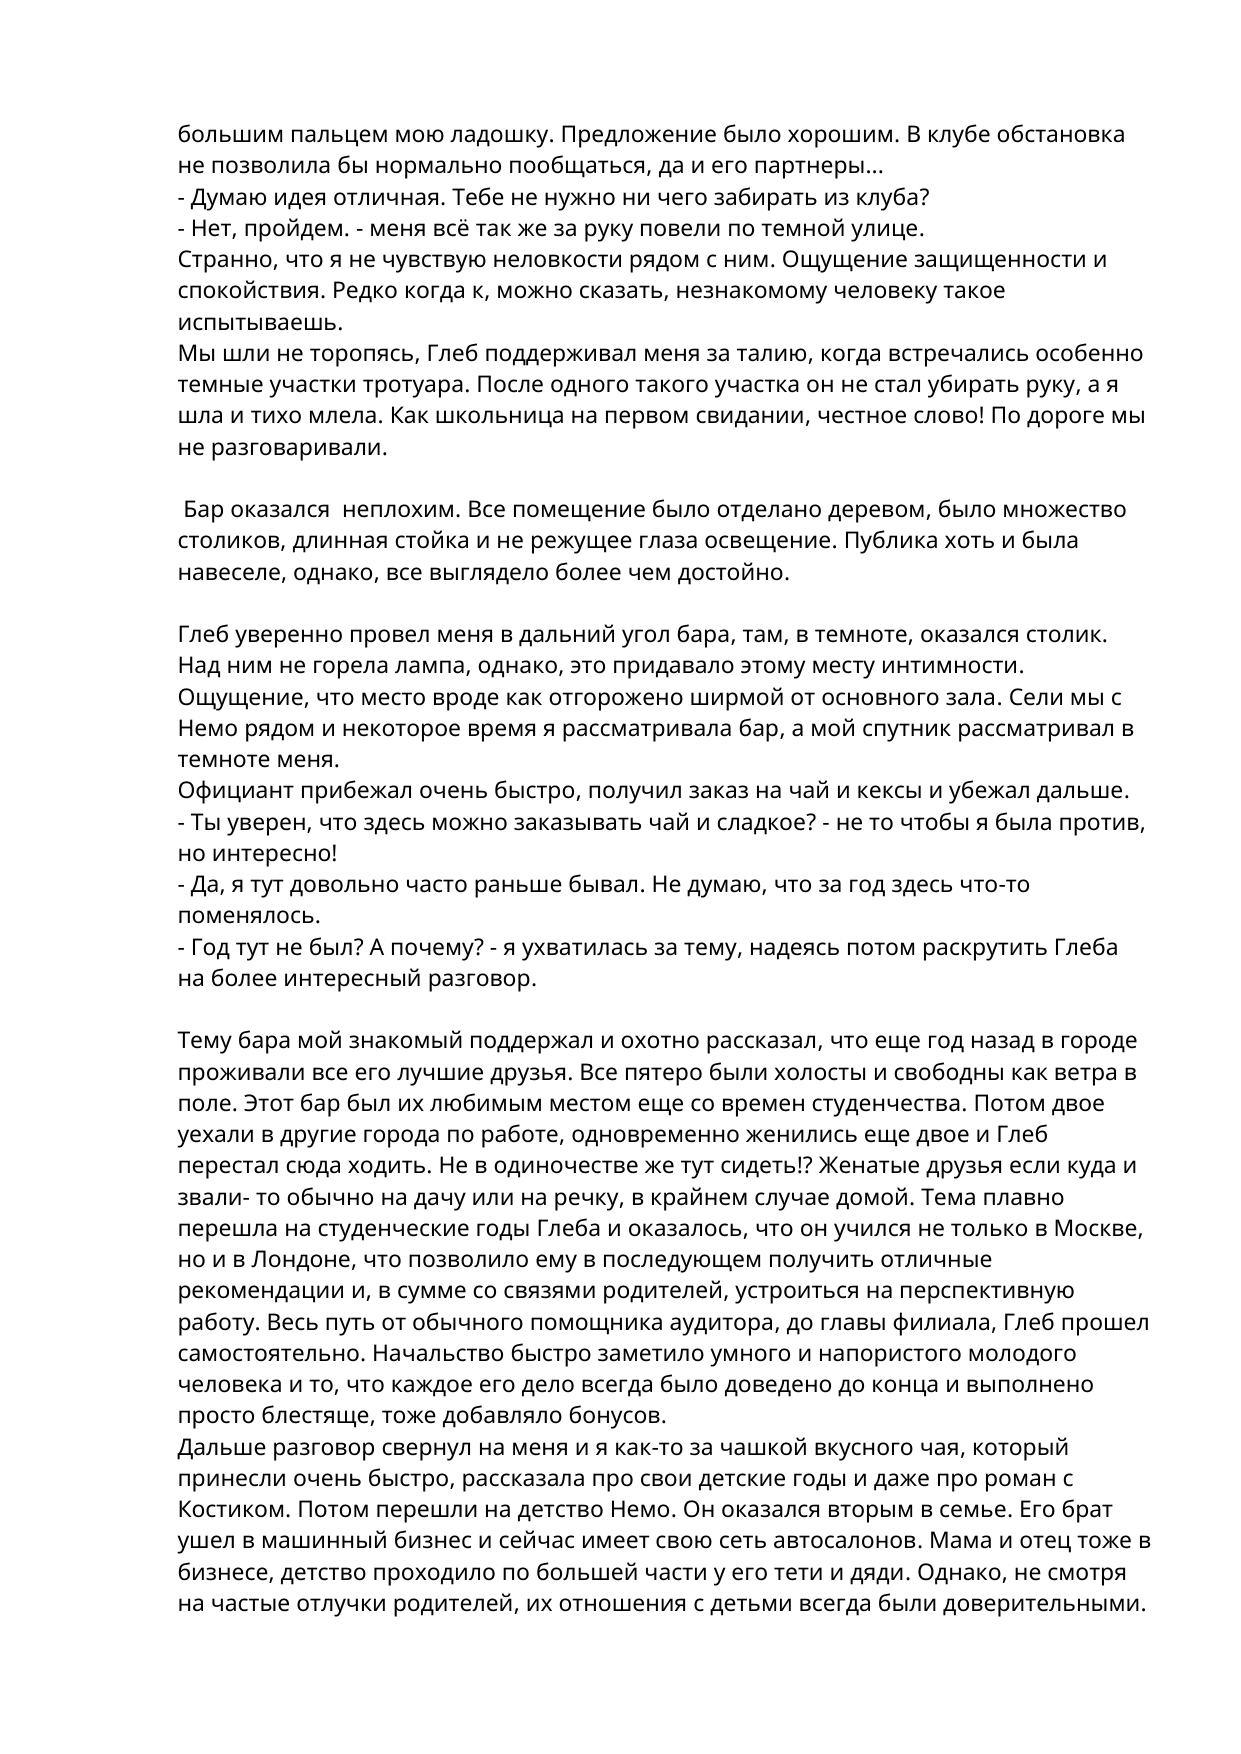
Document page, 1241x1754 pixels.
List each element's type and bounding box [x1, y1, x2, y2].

text [177, 118, 1152, 1618]
